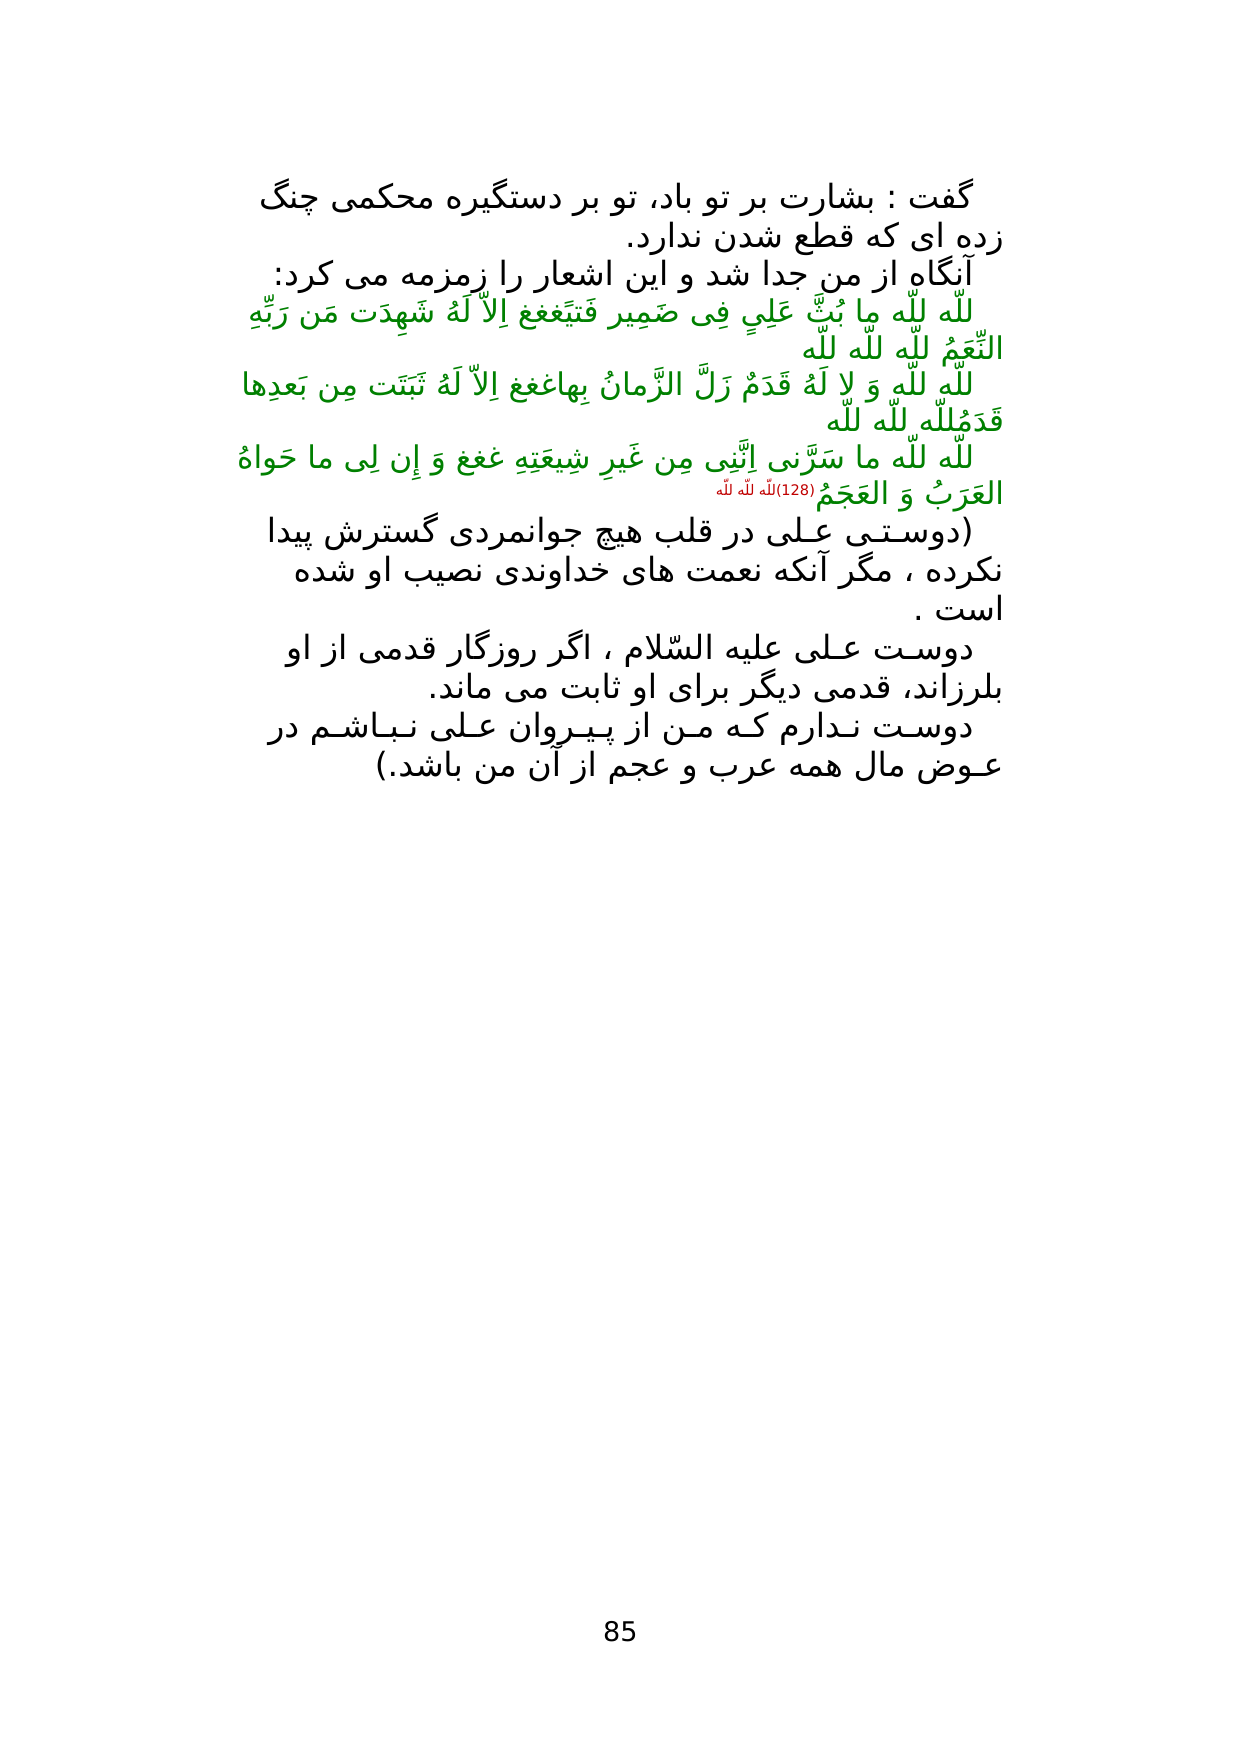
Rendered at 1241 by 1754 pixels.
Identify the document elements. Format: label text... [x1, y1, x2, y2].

text للّه للّه ما سَرَّنی اِنَّنِی مِن غَیرِ شِیعَتِهِ غغغ وَ إِن لِی ما حَواهُ العَرَبُ وَ العَجَمُ(128)للّه للّه للّه [236, 439, 1004, 512]
text دوسـت عـلی علیه السّلام ، اگر روزگار قدمی از او بلرزاند، قدمی دیگر برای او ثابت می ماند. [236, 628, 1004, 706]
text آنگاه از من جدا شد و این اشعار را زمزمه می کرد: [236, 255, 1004, 294]
text دوسـت نـدارم کـه مـن از پـیـروان عـلی نـبـاشـم در عـوض مال همه عرب و عجم از آن من باشد.) [236, 706, 1004, 784]
text (دوسـتـی عـلی در قلب هیچ جوانمردی گسترش پیدا نکرده ، مگر آنکه نعمت های خداوندی نصیب او شده است . [236, 512, 1004, 628]
text گفت : بشارت بر تو باد، تو بر دستگیره محکمی چنگ زده ای که قطع شدن ندارد. [236, 177, 1004, 255]
text للّه للّه وَ لا لَهُ قَدَمٌ زَلَّ الزَّمانُ بِهاغغغ اِلاّ لَهُ ثَبَتَت مِن بَعدِها قَدَمُللّه للّه للّه [236, 366, 1004, 439]
text للّه للّه ما بُثَّ عَلِیٍ فِی ضَمِیر فَتیًغغغ اِلاّ لَهُ شَهِدَت مَن رَبِّهِ النِّعَمُ للّه للّه للّه [236, 294, 1004, 366]
